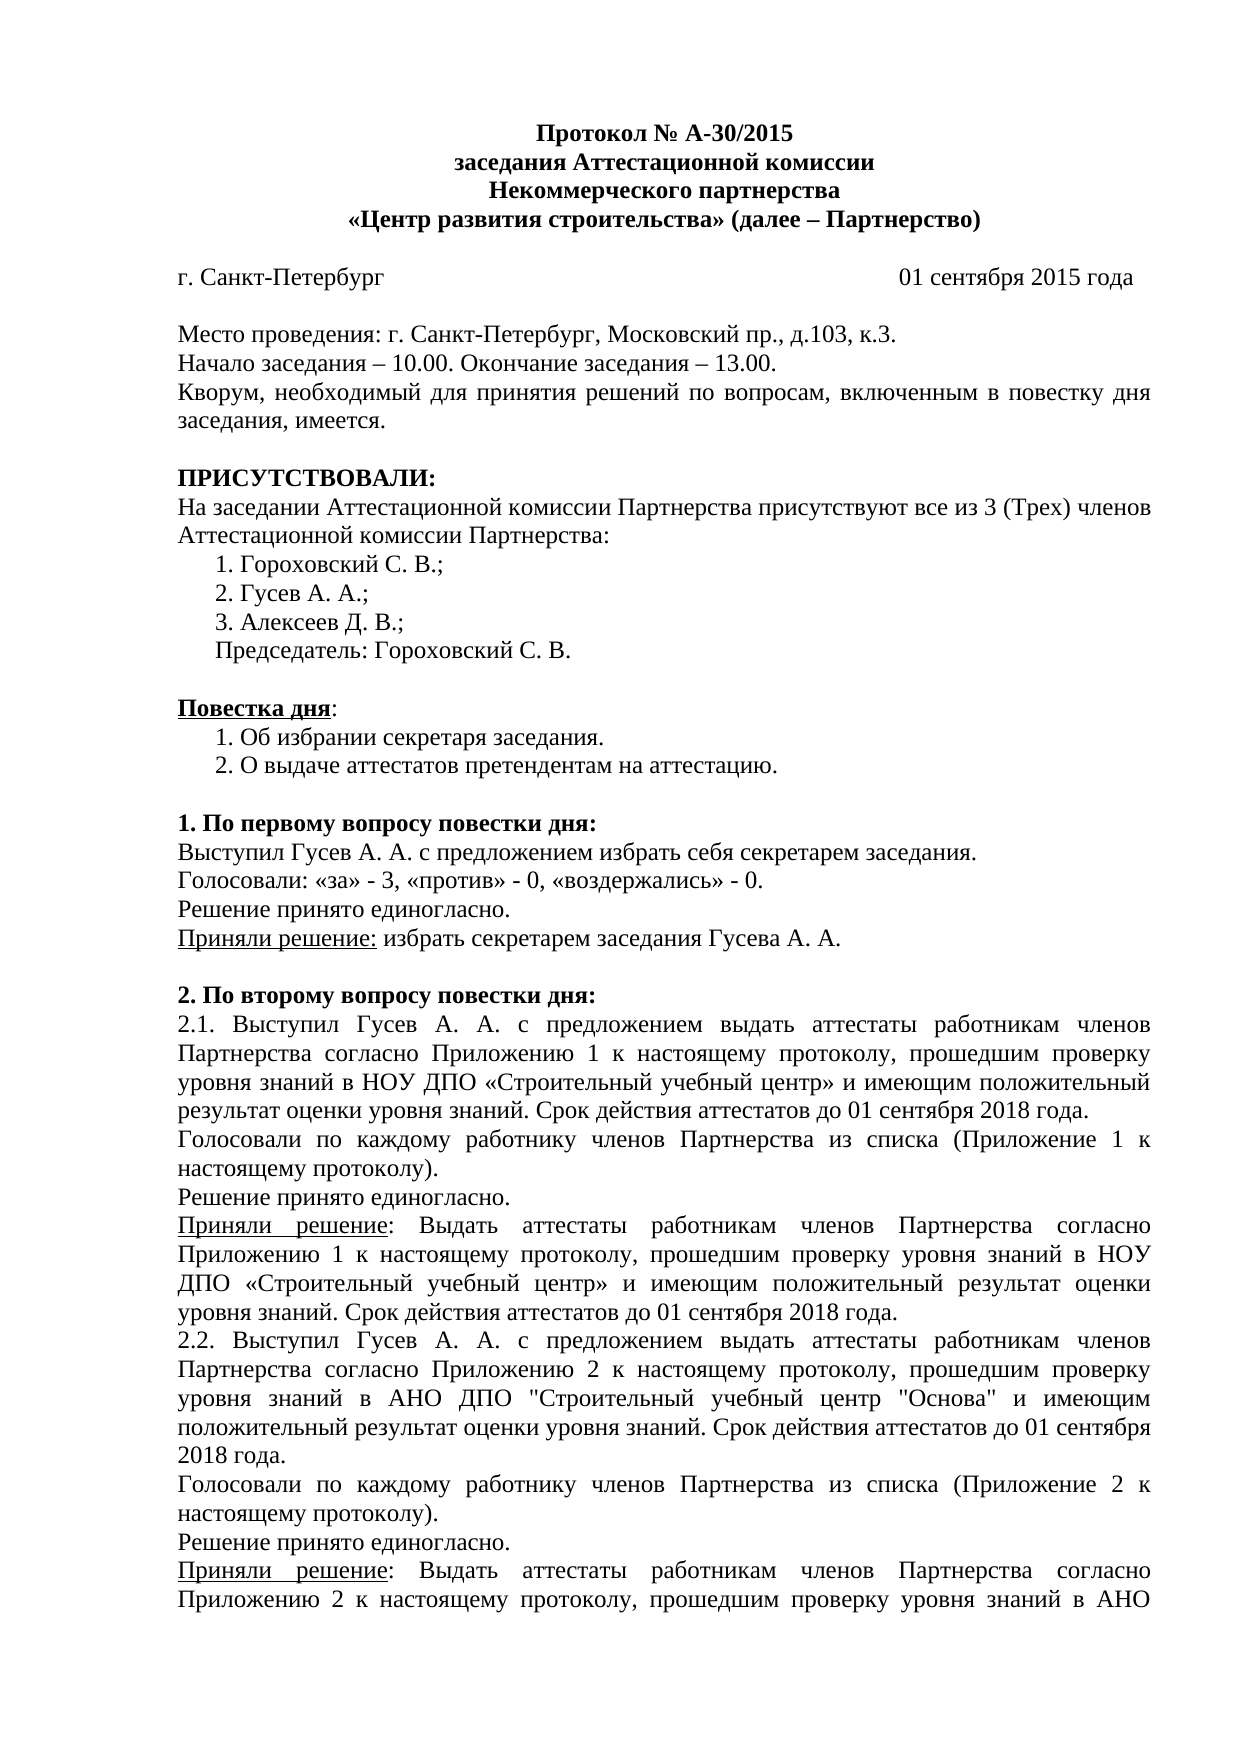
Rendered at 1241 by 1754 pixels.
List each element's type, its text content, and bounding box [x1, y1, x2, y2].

text Повестка дня: [177, 693, 1152, 722]
text 2. О выдаче аттестатов претендентам на аттестацию. [215, 751, 1152, 779]
text 1. По первому вопросу повестки дня: [177, 808, 1152, 837]
text Некоммерческого партнерства [177, 176, 1152, 204]
text Решение принято единогласно. [177, 1182, 1152, 1211]
text Протокол № А-30/2015 [177, 118, 1152, 147]
text заседания Аттестационной комиссии [177, 147, 1152, 176]
text Решение принято единогласно. [177, 894, 1152, 923]
text Голосовали по каждому работнику членов Партнерства из списка (Приложение 1 к настоящему протоколу). [177, 1124, 1152, 1182]
text г. Санкт-Петербург 01 сентября 2015 года [177, 262, 1152, 291]
text Начало заседания – 10.00. Окончание заседания – 13.00. [177, 348, 1152, 377]
text 2. Гусев А. А.; [215, 578, 1152, 607]
text Выступил Гусев А. А. с предложением избрать себя секретарем заседания. [177, 837, 1152, 866]
text Приняли решение: Выдать аттестаты работникам членов Партнерства согласно Приложению 1 к настоящему протоколу, прошедшим проверку уровня знаний в НОУ ДПО «Строительный учебный центр» и имеющим положительный результат оценки уровня знаний. Срок действия аттестатов до 01 сентября 2018 года. [177, 1211, 1152, 1326]
text Место проведения: г. Санкт-Петербург, Московский пр., д.103, к.3. [177, 319, 1152, 348]
text 2. По второму вопросу повестки дня: [177, 981, 1152, 1009]
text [177, 1556, 1152, 1613]
text Кворум, необходимый для принятия решений по вопросам, включенным в повестку дня заседания, имеется. [177, 377, 1152, 434]
text 3. Алексеев Д. В.; [215, 607, 1152, 636]
text Голосовали: «за» - 3, «против» - 0, «воздержались» - 0. [177, 866, 1152, 894]
text Председатель: Гороховский С. В. [215, 636, 1152, 664]
text На заседании Аттестационной комиссии Партнерства присутствуют все из 3 (Трех) членов Аттестационной комиссии Партнерства: [177, 492, 1152, 549]
text Голосовали по каждому работнику членов Партнерства из списка (Приложение 2 к настоящему протоколу). [177, 1469, 1152, 1527]
text 2.2. Выступил Гусев А. А. с предложением выдать аттестаты работникам членов Партнерства согласно Приложению 2 к настоящему протоколу, прошедшим проверку уровня знаний в АНО ДПО "Строительный учебный центр "Основа" и имеющим положительный результат оценки уровня знаний. Срок действия аттестатов до 01 сентября 2018 года. [177, 1326, 1152, 1469]
text ПРИСУТСТВОВАЛИ: [177, 463, 1152, 492]
text 1. Гороховский С. В.; [215, 549, 1152, 578]
text 2.1. Выступил Гусев А. А. с предложением выдать аттестаты работникам членов Партнерства согласно Приложению 1 к настоящему протоколу, прошедшим проверку уровня знаний в НОУ ДПО «Строительный учебный центр» и имеющим положительный результат оценки уровня знаний. Срок действия аттестатов до 01 сентября 2018 года. [177, 1009, 1152, 1124]
text 1. Об избрании секретаря заседания. [215, 722, 1152, 751]
text Приняли решение: избрать секретарем заседания Гусева А. А. [177, 923, 1152, 952]
text «Центр развития строительства» (далее – Партнерство) [177, 204, 1152, 233]
text Решение принято единогласно. [177, 1527, 1152, 1556]
